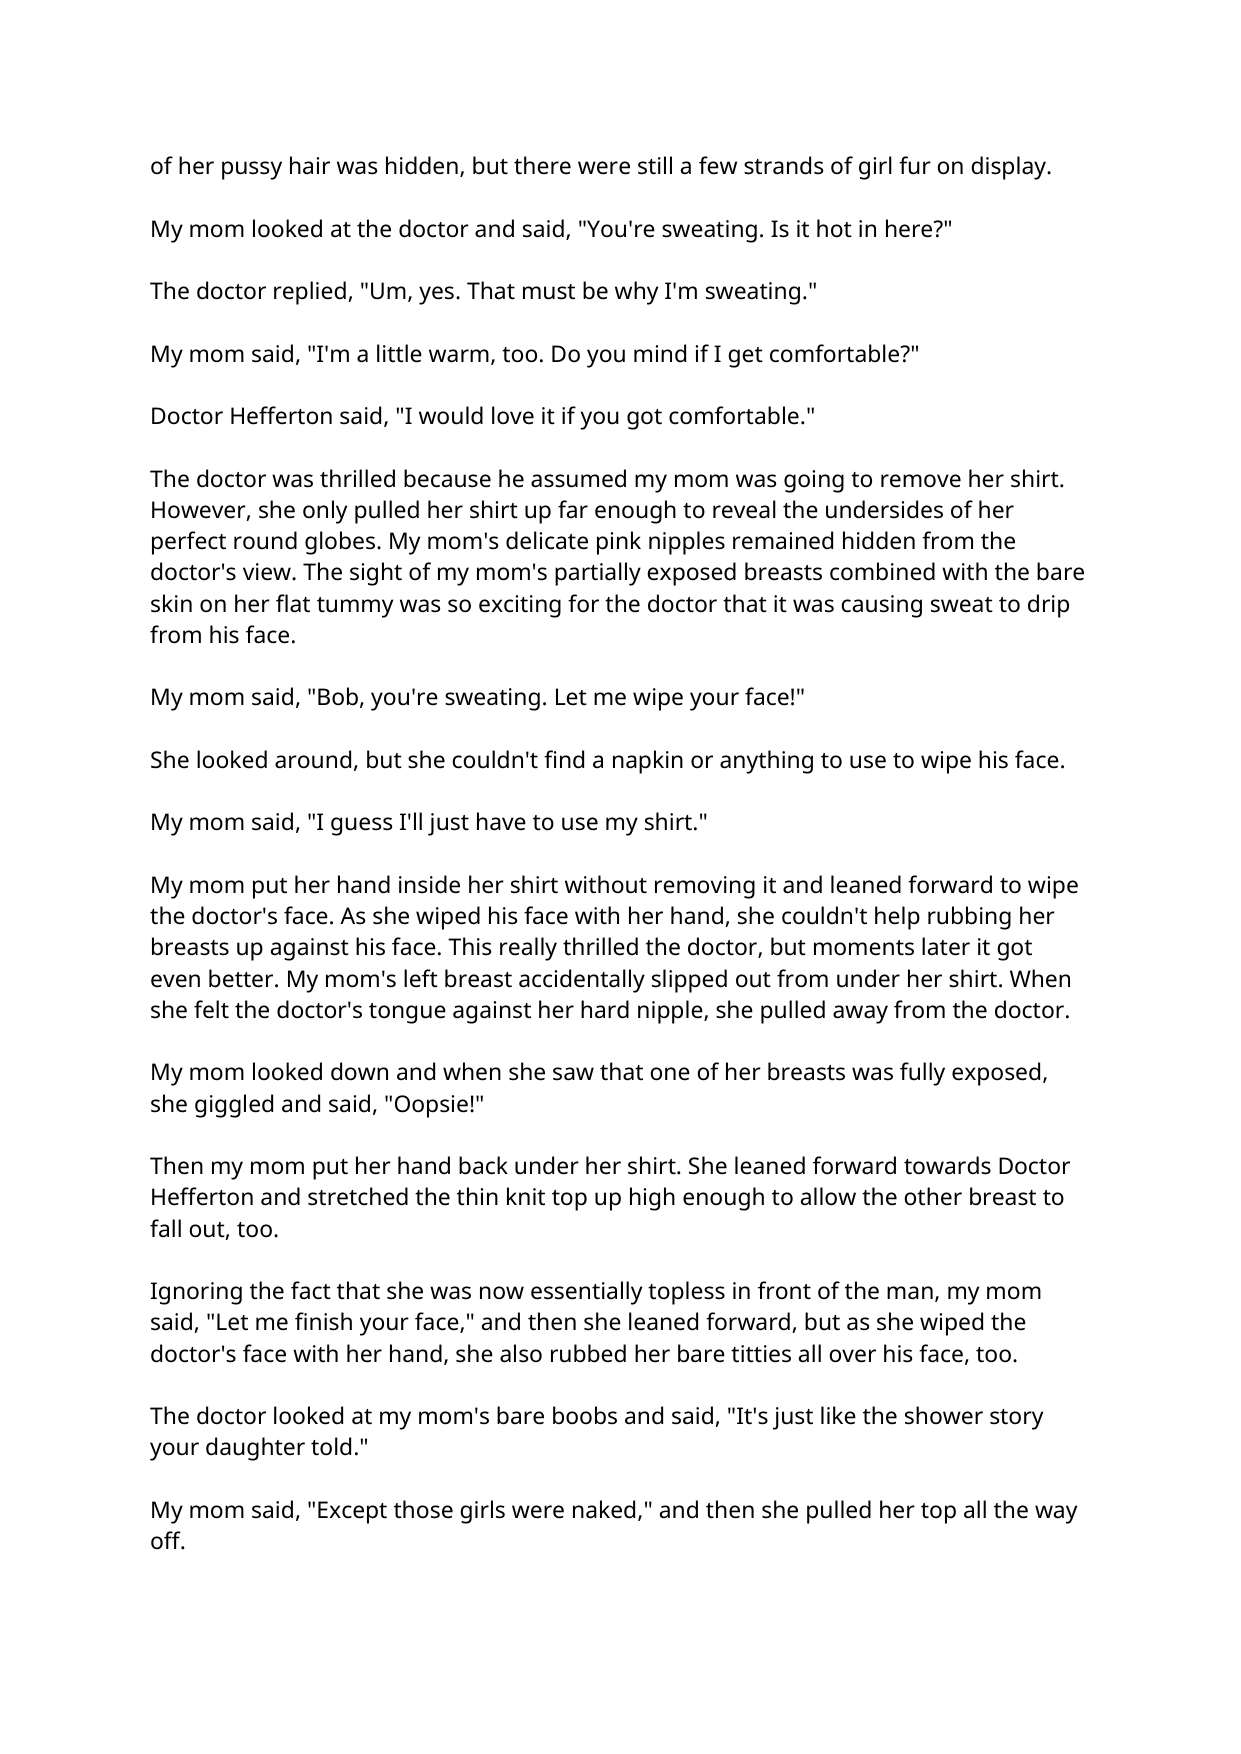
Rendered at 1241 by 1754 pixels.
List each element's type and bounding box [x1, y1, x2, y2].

text [150, 150, 1090, 1587]
